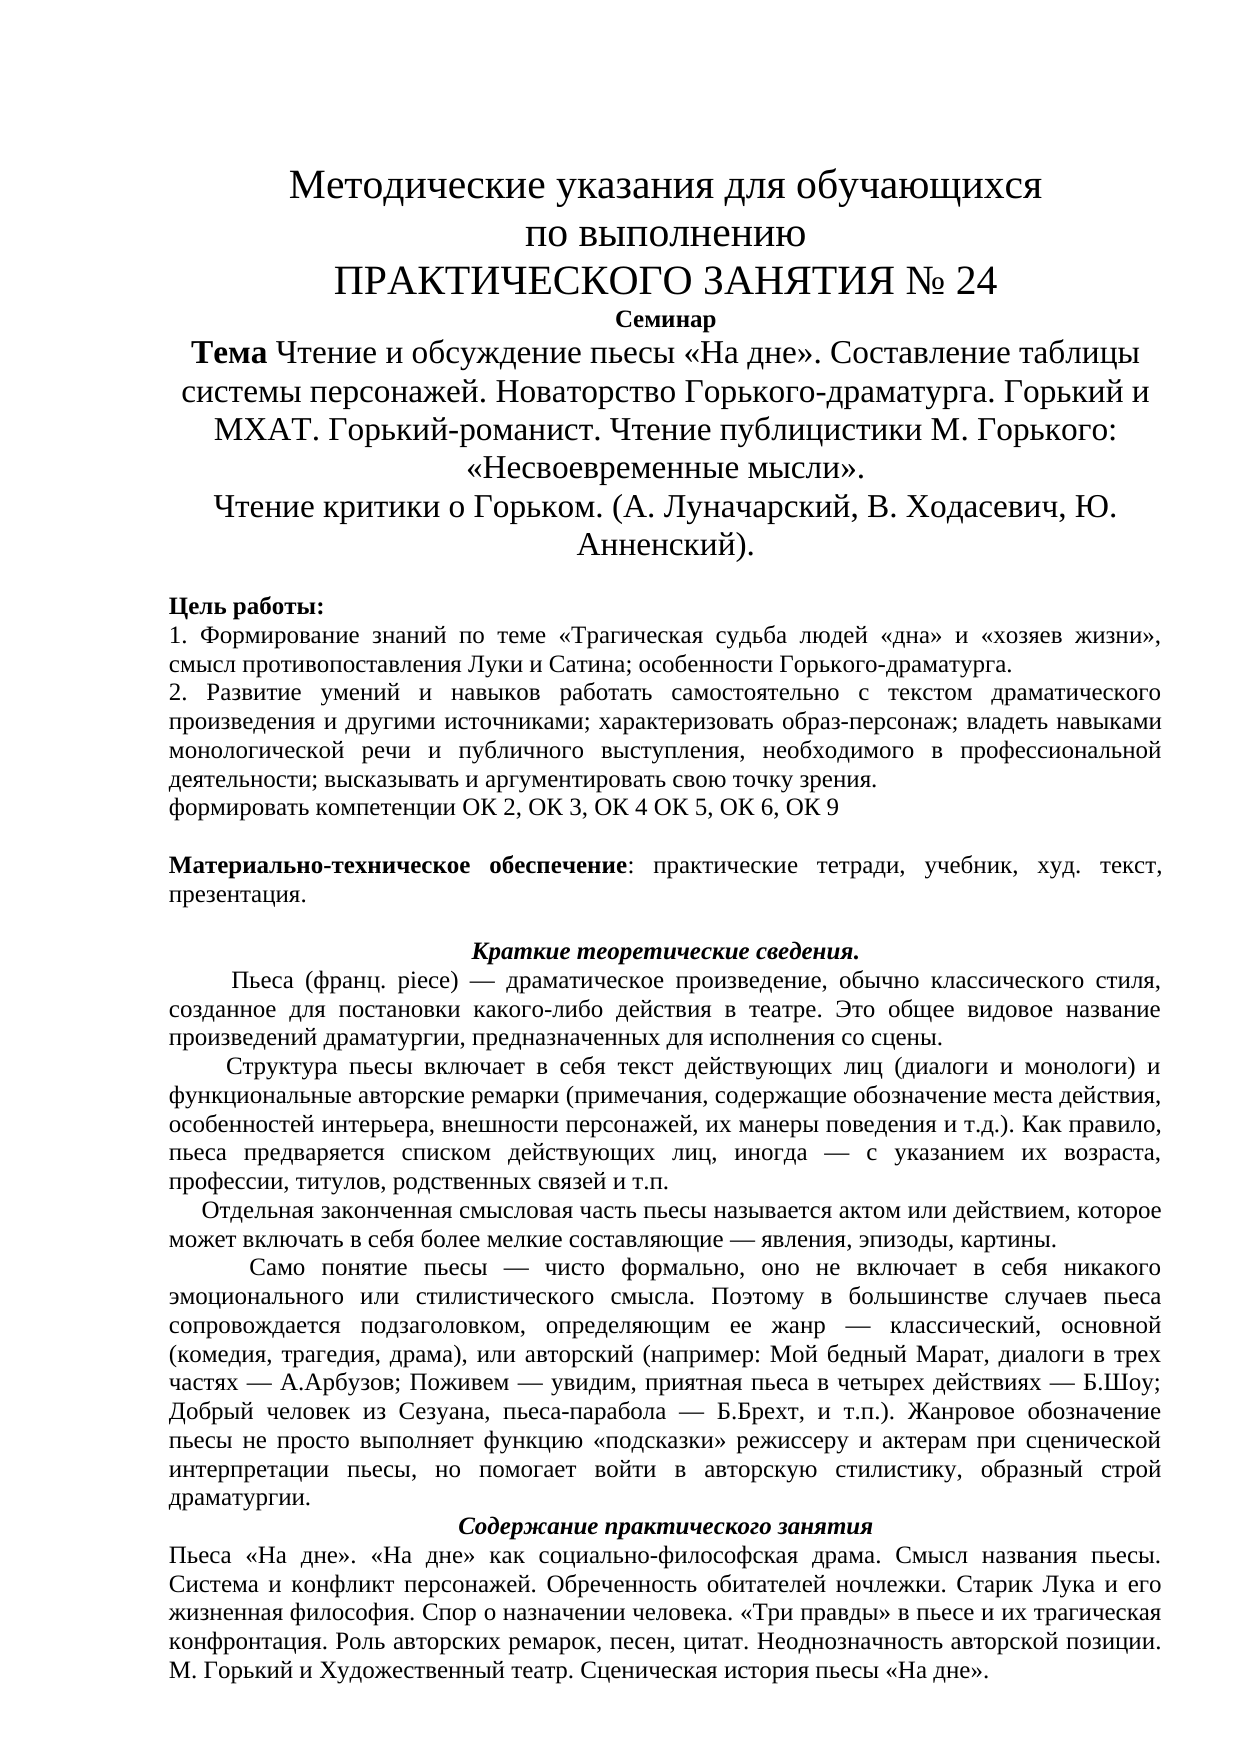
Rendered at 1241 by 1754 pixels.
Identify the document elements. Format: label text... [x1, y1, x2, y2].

text Само понятие пьесы — чисто формально, оно не включает в себя никакого эмоционального или стилистического смысла. Поэтому в большинстве случаев пьеса сопровождается подзаголовком, определяющим ее жанр — классический, основной (комедия, трагедия, драма), или авторский (например: Мой бедный Марат, диалоги в трех частях — А.Арбузов; Поживем — увидим, приятная пьеса в четырех действиях — Б.Шоу; Добрый человек из Сезуана, пьеса-парабола — Б.Брехт, и т.п.). Жанровое обозначение пьесы не просто выполняет функцию «подсказки» режиссеру и актерам при сценической интерпретации пьесы, но помогает войти в авторскую стилистику, образный строй драматургии. [169, 1252, 1162, 1511]
text Методические указания для обучающихся [169, 160, 1162, 208]
text Тема Чтение и обсуждение пьесы «На дне». Составление таблицы системы персонажей. Новаторство Горького-драматурга. Горький и МХАТ. Горький-романист. Чтение публицистики М. Горького: «Несвоевременные мысли». [169, 332, 1162, 486]
text Цель работы: [169, 591, 1162, 620]
text Семинар [169, 304, 1162, 332]
text Содержание практического занятия [169, 1511, 1162, 1540]
text Пьеса «На дне». «На дне» как социально-философская драма. Смысл названия пьесы. Система и конфликт персонажей. Обреченность обитателей ночлежки. Старик Лука и его жизненная философия. Спор о назначении человека. «Три правды» в пьесе и их трагическая конфронтация. Роль авторских ремарок, песен, цитат. Неоднозначность авторской позиции. М. Горький и Художественный театр. Сценическая история пьесы «На дне». [169, 1540, 1162, 1684]
text 1. Формирование знаний по теме «Трагическая судьба людей «дна» и «хозяев жизни», смысл противопоставления Луки и Сатина; особенности Горького-драматурга. [169, 620, 1162, 677]
text Структура пьесы включает в себя текст действующих лиц (диалоги и монологи) и функциональные авторские ремарки (примечания, содержащие обозначение места действия, особенностей интерьера, внешности персонажей, их манеры поведения и т.д.). Как правило, пьеса предваряется списком действующих лиц, иногда — с указанием их возраста, профессии, титулов, родственных связей и т.п. [169, 1051, 1162, 1195]
text Материально-техническое обеспечение: практические тетради, учебник, худ. текст, презентация. [169, 850, 1162, 907]
text Отдельная законченная смысловая часть пьесы называется актом или действием, которое может включать в себя более мелкие составляющие — явления, эпизоды, картины. [169, 1195, 1162, 1252]
text по выполнению [169, 208, 1162, 256]
text Краткие теоретические сведения. [169, 936, 1162, 965]
text 2. Развитие умений и навыков работать самостоятельно с текстом драматического произведения и другими источниками; характеризовать образ-персонаж; владеть навыками монологической речи и публичного выступления, необходимого в профессиональной деятельности; высказывать и аргументировать свою точку зрения. [169, 677, 1162, 792]
text Пьеса (франц. piеce) — драматическое произведение, обычно классического стиля, созданное для постановки какого-либо действия в театре. Это общее видовое название произведений драматургии, предназначенных для исполнения со сцены. [169, 965, 1162, 1051]
text формировать компетенции ОК 2, ОК 3, ОК 4 ОК 5, ОК 6, ОК 9 [169, 792, 1162, 821]
text Чтение критики о Горьком. (А. Луначарский, В. Ходасевич, Ю. Анненский). [169, 486, 1162, 562]
text ПРАКТИЧЕСКОГО ЗАНЯТИЯ № 24 [169, 256, 1162, 304]
